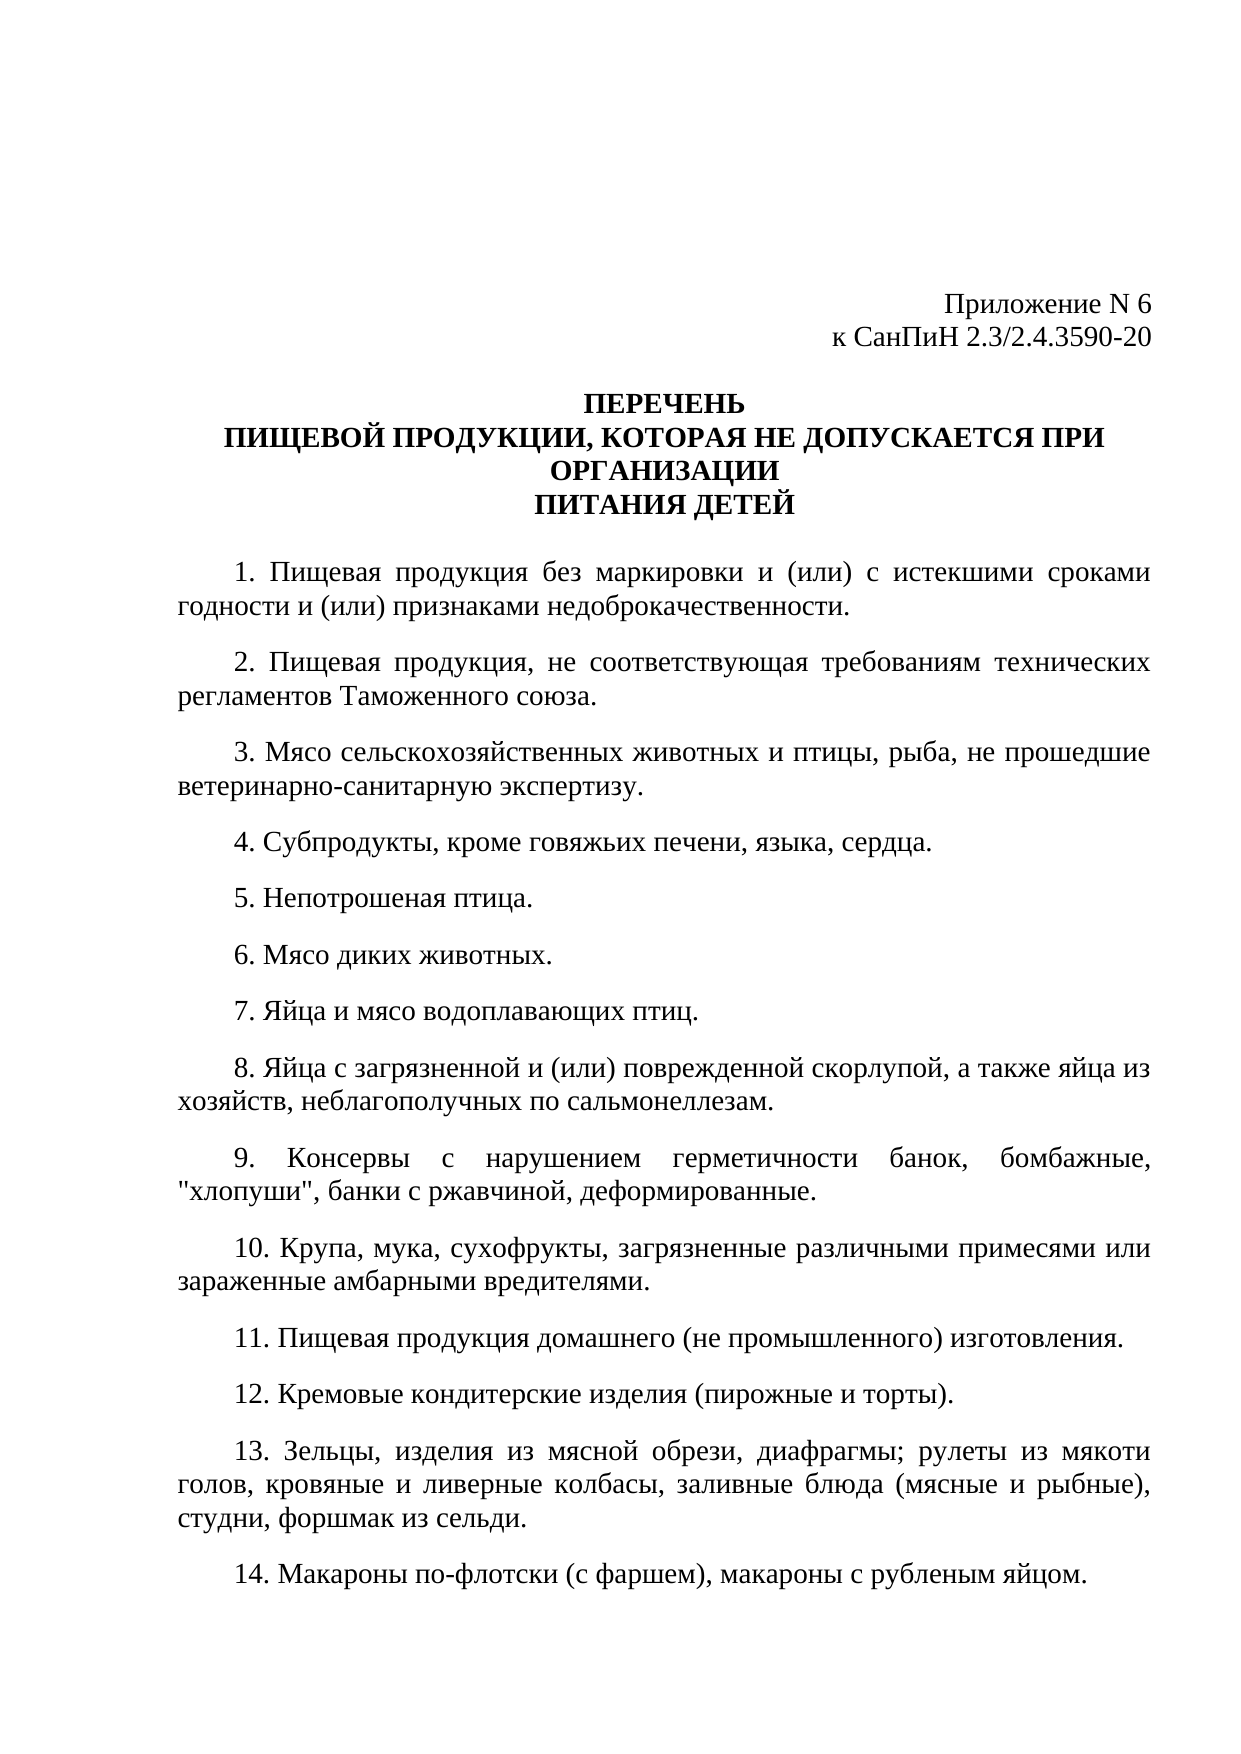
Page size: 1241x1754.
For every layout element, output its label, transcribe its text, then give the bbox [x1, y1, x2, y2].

text 14. Макароны по-флотски (с фаршем), макароны с рубленым яйцом. [177, 1556, 1152, 1590]
text 3. Мясо сельскохозяйственных животных и птицы, рыба, не прошедшие ветеринарно-санитарную экспертизу. [177, 734, 1152, 801]
text 2. Пищевая продукция, не соответствующая требованиям технических регламентов Таможенного союза. [177, 644, 1152, 711]
title ПИТАНИЯ ДЕТЕЙ [177, 487, 1152, 521]
text 8. Яйца с загрязненной и (или) поврежденной скорлупой, а также яйца из хозяйств, неблагополучных по сальмонеллезам. [177, 1050, 1152, 1117]
text 11. Пищевая продукция домашнего (не промышленного) изготовления. [177, 1320, 1152, 1353]
text 12. Кремовые кондитерские изделия (пирожные и торты). [177, 1376, 1152, 1410]
text к СанПиН 2.3/2.4.3590-20 [177, 319, 1152, 353]
text Приложение N 6 [177, 286, 1152, 319]
text 1. Пищевая продукция без маркировки и (или) с истекшими сроками годности и (или) признаками недоброкачественности. [177, 554, 1152, 621]
text 13. Зельцы, изделия из мясной обрези, диафрагмы; рулеты из мякоти голов, кровяные и ливерные колбасы, заливные блюда (мясные и рыбные), студни, форшмак из сельди. [177, 1433, 1152, 1533]
text 5. Непотрошеная птица. [177, 881, 1152, 914]
text 9. Консервы с нарушением герметичности банок, бомбажные, "хлопуши", банки с ржавчиной, деформированные. [177, 1140, 1152, 1207]
text 6. Мясо диких животных. [177, 937, 1152, 971]
title ПИЩЕВОЙ ПРОДУКЦИИ, КОТОРАЯ НЕ ДОПУСКАЕТСЯ ПРИ ОРГАНИЗАЦИИ [177, 420, 1152, 487]
title ПЕРЕЧЕНЬ [177, 386, 1152, 420]
text 4. Субпродукты, кроме говяжьих печени, языка, сердца. [177, 824, 1152, 858]
text 7. Яйца и мясо водоплавающих птиц. [177, 993, 1152, 1027]
text 10. Крупа, мука, сухофрукты, загрязненные различными примесями или зараженные амбарными вредителями. [177, 1230, 1152, 1297]
